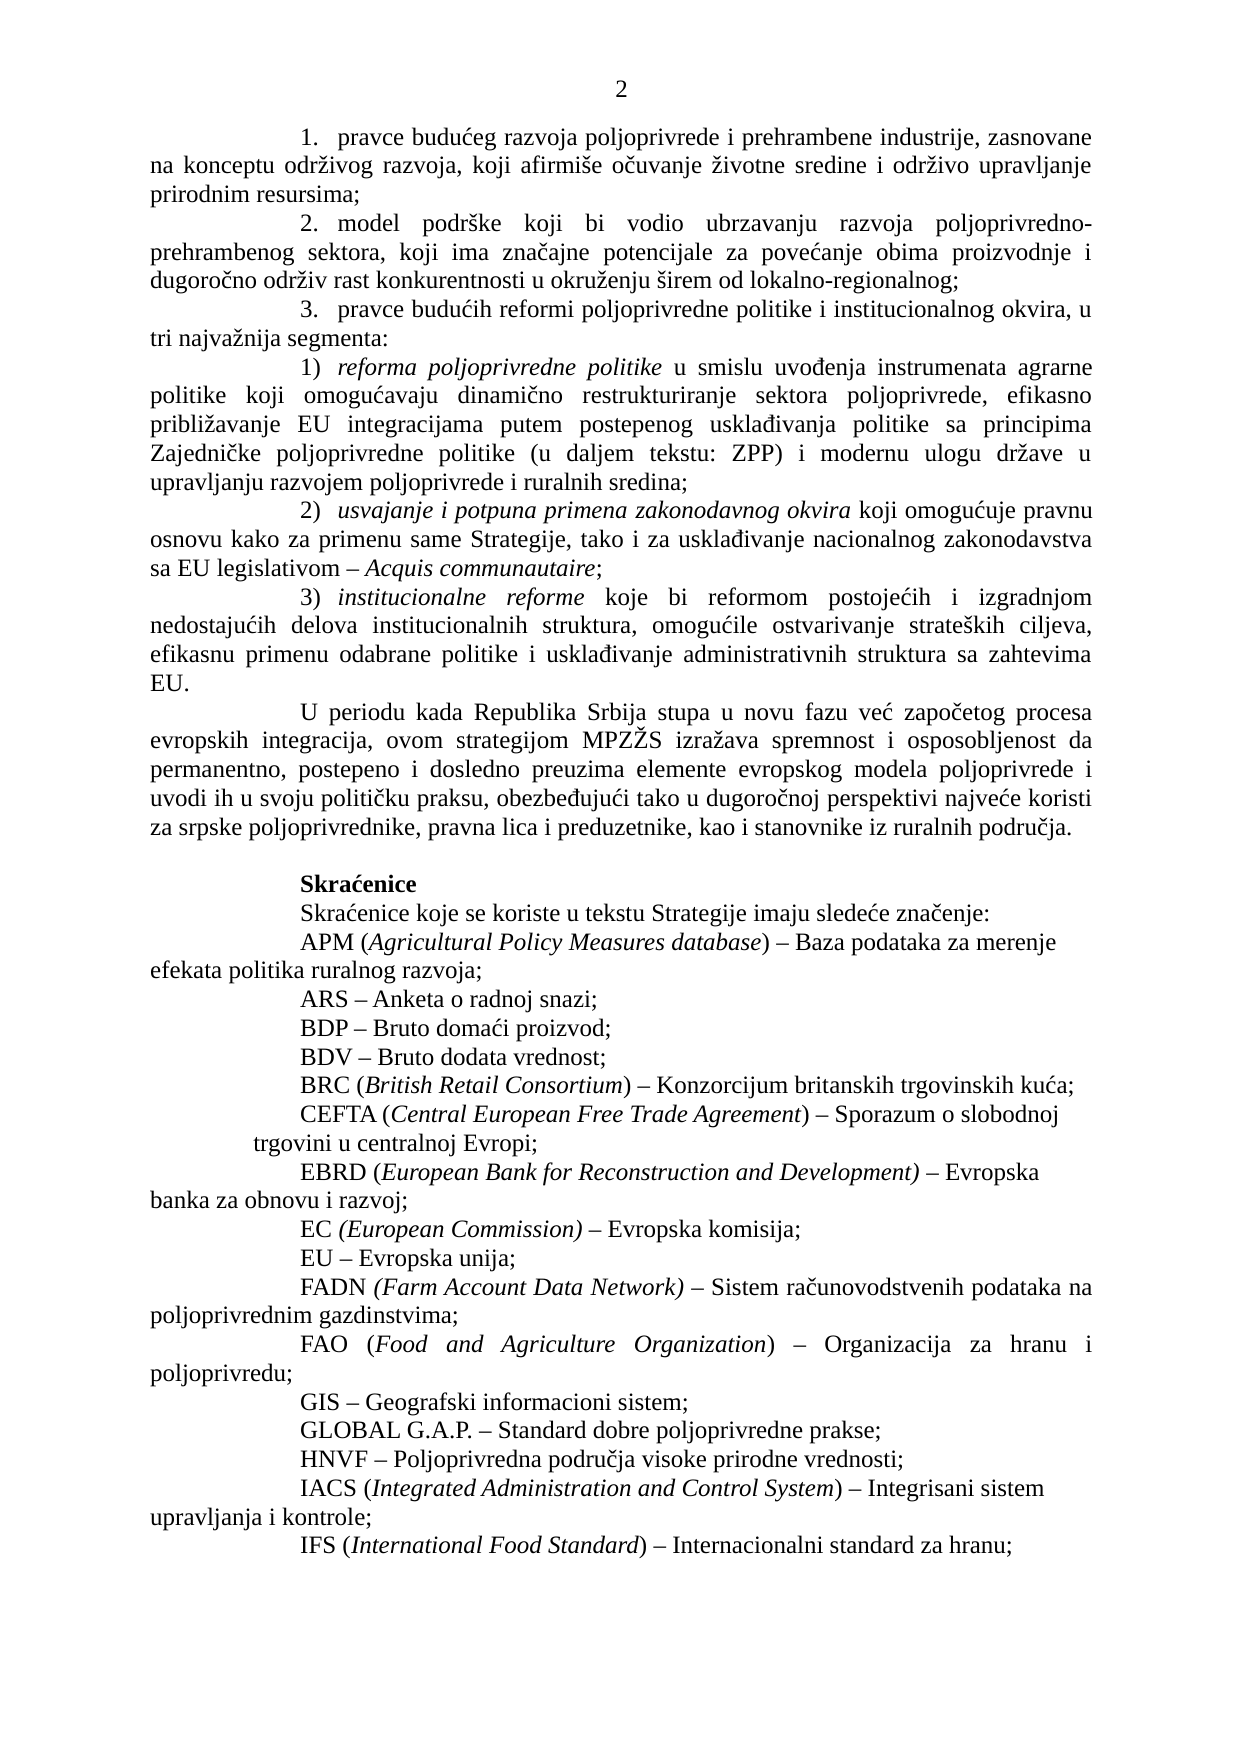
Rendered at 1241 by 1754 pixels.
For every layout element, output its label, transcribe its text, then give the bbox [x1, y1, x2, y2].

list usvajanje i potpuna primena zakonodavnog okvira koji omogućuje pravnu osnovu kako za primenu same Strategije, tako i za usklađivanje nacionalnog zakonodavstva sa EU legislativom – Acquis communautaire; [150, 496, 1093, 582]
text BRC (British Retail Consortium) – Konzorcijum britanskih trgovinskih kuća; [150, 1071, 1093, 1099]
list reforma poljoprivredne politike u smislu uvođenja instrumenata agrarne politike koji omogućavaju dinamično restrukturiranje sektora poljoprivrede, efikasno približavanje EU integracijama putem postepenog usklađivanja politike sa principima Zajedničke poljoprivredne politike (u daljem tekstu: ZPP) i modernu ulogu države u upravljanju razvojem poljoprivrede i ruralnih sredina; [150, 352, 1093, 496]
text FADN (Farm Account Data Network) – Sistem računovodstvenih podataka na poljoprivrednim gazdinstvima; [150, 1272, 1093, 1329]
text EC (European Commission) – Evropska komisija; [225, 1214, 1093, 1243]
text Skraćenice koje se koriste u tekstu Strategije imaju sledeće značenje: [150, 898, 1093, 927]
list pravce budućih reformi poljoprivredne politike i institucionalnog okvira, u tri najvažnija segmenta: [150, 294, 1093, 352]
list model podrške koji bi vodio ubrzavanju razvoja poljoprivredno-prehrambenog sektora, koji ima značajne potencijale za povećanje obima proizvodnje i dugoročno održiv rast konkurentnosti u okruženju širem od lokalno-regionalnog; [150, 208, 1093, 294]
text IACS (Integrated Administration and Control System) – Integrisani sistem upravljanja i kontrole; [150, 1473, 1093, 1531]
text U periodu kada Republika Srbija stupa u novu fazu već započetog procesa evropskih integracija, ovom strategijom MPZŽS izražava spremnost i osposobljenost da permanentno, postepeno i dosledno preuzima elemente evropskog modela poljoprivrede i uvodi ih u svoju političku praksu, obezbeđujući tako u dugoročnoj perspektivi najveće koristi za srpske poljoprivrednike, pravna lica i preduzetnike, kao i stanovnike iz ruralnih područja. [150, 697, 1093, 841]
text EBRD (European Bank for Reconstruction and Development) – Evropska banka za obnovu i razvoj; [150, 1157, 1093, 1214]
text ARS – Anketa o radnoj snazi; [225, 984, 1093, 1013]
text GIS – Geografski informacioni sistem; [225, 1387, 1093, 1416]
text HNVF – Poljoprivredna područja visoke prirodne vrednosti; [225, 1444, 1093, 1473]
text BDV – Bruto dodata vrednost; [225, 1042, 1093, 1071]
list pravce budućeg razvoja poljoprivrede i prehrambene industrije, zasnovane na konceptu održivog razvoja, koji afirmiše očuvanje životne sredine i održivo upravljanje prirodnim resursima; [150, 122, 1093, 208]
text GLOBAL G.A.P. – Standard dobre poljoprivredne prakse; [225, 1416, 1093, 1444]
text APM (Agricultural Policy Measures database) – Baza podataka za merenje efekata politika ruralnog razvoja; [150, 927, 1093, 984]
text BDP – Bruto domaći proizvod; [225, 1013, 1093, 1042]
text CEFTA (Central European Free Trade Agreement) – Sporazum o slobodnoj trgovini u centralnoj Evropi; [253, 1099, 1093, 1157]
text IFS (International Food Standard) – Internacionalni standard za hranu; [225, 1531, 1093, 1559]
list institucionalne reforme koje bi reformom postojećih i izgradnjom nedostajućih delova institucionalnih struktura, omogućile ostvarivanje strateških ciljeva, efikasnu primenu odabrane politike i usklađivanje administrativnih struktura sa zahtevima EU. [150, 582, 1093, 697]
text FAO (Food and Agriculture Organization) – Organizacija za hranu i poljoprivredu; [150, 1329, 1093, 1387]
text Skraćenice [150, 869, 1093, 898]
text EU – Evropska unija; [225, 1243, 1093, 1272]
